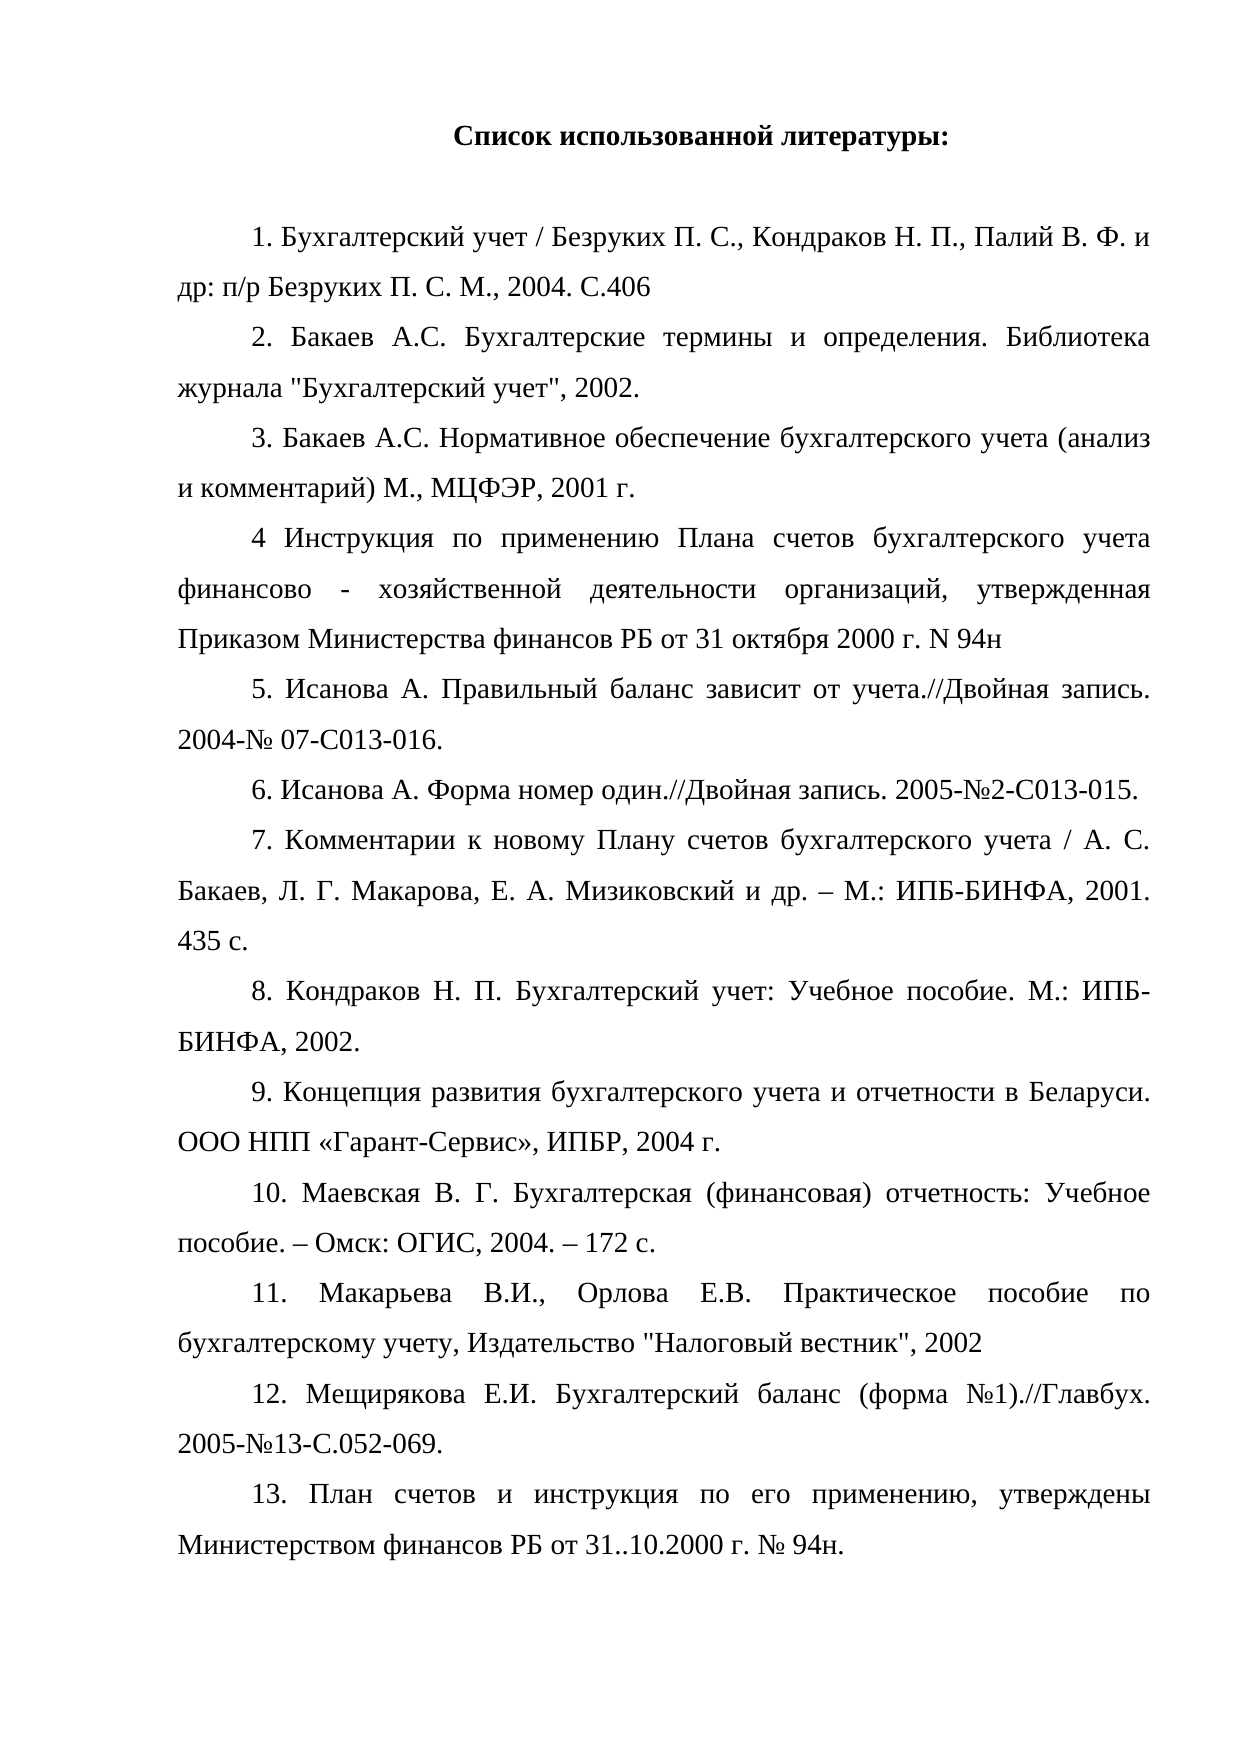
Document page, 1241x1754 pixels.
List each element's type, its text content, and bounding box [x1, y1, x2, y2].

text 9. Концепция развития бухгалтерского учета и отчетности в Беларуси. ООО НПП «Гарант-Сервис», ИПБР, . [177, 1074, 1152, 1158]
text 8. Кондраков Н. П. Бухгалтерский учет: Учебное пособие. М.: ИПБ-БИНФА, 2002. [177, 973, 1152, 1057]
text 1. Бухгалтерский учет / Безруких П. С., Кондраков Н. П., Палий В. Ф. и др: п/р Безруких П. С. М., 2004. С.406 [177, 219, 1152, 303]
text 5. Исанова А. Правильный баланс зависит от учета.//Двойная запись. 2004-№ 07-С013-016. [177, 672, 1152, 755]
text 13. План счетов и инструкция по его применению, утверждены Министерством финансов РБ от 31..10.2000 г. № 94н. [177, 1477, 1152, 1560]
text Список использованной литературы: [177, 118, 1152, 152]
text 2. Бакаев А.С. Бухгалтерские термины и определения. Библиотека журнала "Бухгалтерский учет", 2002. [177, 319, 1152, 403]
text 7. Комментарии к новому Плану счетов бухгалтерского учета / А. С. Бакаев, Л. Г. Макарова, Е. А. Мизиковский и др. – М.: ИПБ-БИНФА, 2001. 435 с. [177, 822, 1152, 957]
text 6. Исанова А. Форма номер один.//Двойная запись. 2005-№2-С013-015. [177, 772, 1152, 806]
text 4 Инструкция по применению Плана счетов бухгалтерского учета финансово - хозяйственной деятельности организаций, утвержденная Приказом Министерства финансов РБ от 31 октября . N 94н [177, 521, 1152, 655]
text 10. Маевская В. Г. Бухгалтерская (финансовая) отчетность: Учебное пособие. – Омск: ОГИС, 2004. – 172 с. [177, 1175, 1152, 1258]
text 12. Мещирякова Е.И. Бухгалтерский баланс (форма №1).//Главбух. 2005-№13-С.052-069. [177, 1376, 1152, 1460]
text 3. Бакаев А.С. Нормативное обеспечение бухгалтерского учета (анализ и комментарий) М., МЦФЭР, . [177, 420, 1152, 504]
text 11. Макарьева В.И., Орлова Е.В. Практическое пособие по бухгалтерскому учету, Издательство "Налоговый вестник", 2002 [177, 1275, 1152, 1359]
